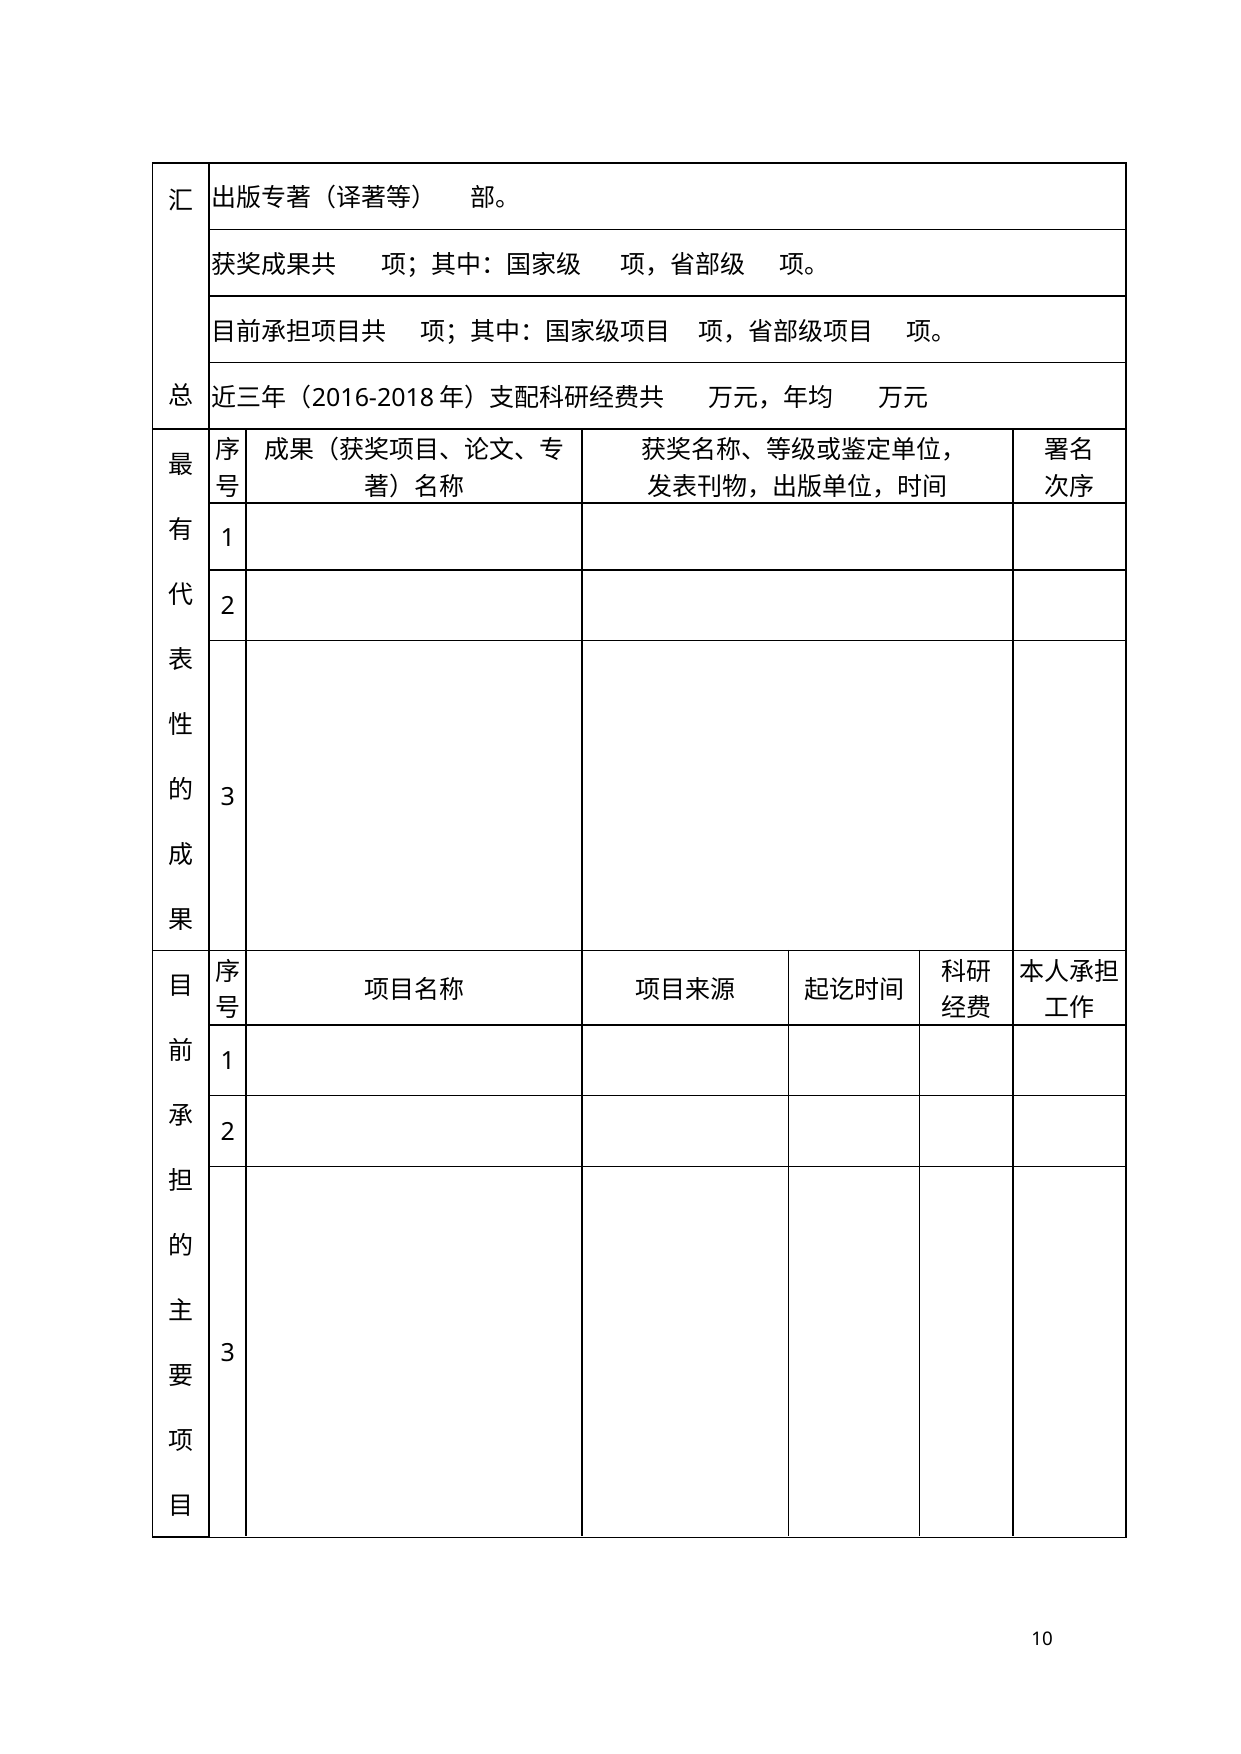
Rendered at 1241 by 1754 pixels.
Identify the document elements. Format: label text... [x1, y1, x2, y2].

table_cell [583, 504, 1012, 569]
table_cell [920, 1096, 1012, 1166]
table_cell [583, 1167, 788, 1536]
table_cell [247, 1026, 581, 1095]
table_cell [247, 571, 581, 640]
table_cell 获奖名称、等级或鉴定单位， 发表刊物，出版单位，时间 [583, 430, 1012, 502]
table_cell 3 [210, 1167, 245, 1536]
table_cell [583, 1096, 788, 1166]
table_cell [1014, 504, 1125, 569]
table_cell [583, 571, 1012, 640]
table_cell 本人承担工作 [1014, 951, 1125, 1024]
table_cell [920, 1167, 1012, 1536]
table_cell [583, 1026, 788, 1095]
table_cell [583, 641, 1012, 950]
table_cell [1014, 571, 1125, 640]
table_cell 近三年（2016-2018年）支配科研经费共 万元，年均 万元 [210, 363, 1125, 428]
table_cell 序号 [210, 951, 245, 1024]
table_cell 汇 总 [153, 164, 208, 428]
table_cell 2 [210, 571, 245, 640]
table_cell 起讫时间 [789, 951, 919, 1024]
table_cell 成果（获奖项目、论文、专著）名称 [247, 430, 581, 502]
table_cell 项目名称 [247, 951, 581, 1024]
table_cell [1014, 1096, 1125, 1166]
table_cell 1 [210, 1026, 245, 1095]
table_cell 目前承担项目共 项；其中：国家级项目 项，省部级项目 项。 [210, 297, 1125, 362]
table_cell [789, 1026, 919, 1095]
table_cell [1014, 641, 1125, 950]
table_cell 署名 次序 [1014, 430, 1125, 502]
table_cell [247, 1096, 581, 1166]
table_cell 获奖成果共 项；其中：国家级 项，省部级 项。 [210, 230, 1125, 295]
table_cell 2 [210, 1096, 245, 1166]
table_cell [920, 1026, 1012, 1095]
table_cell 出版专著（译著等） 部。 [210, 164, 1125, 228]
table_cell 科研 经费 [920, 951, 1012, 1024]
table_cell [789, 1096, 919, 1166]
table_cell 1 [210, 504, 245, 569]
table_cell [247, 1167, 581, 1536]
table_cell 序号 [210, 430, 245, 502]
table_cell [789, 1167, 919, 1536]
table_cell [1014, 1167, 1125, 1536]
table_cell 目 前 承 担 的 主 要 项 目 [153, 951, 208, 1536]
table_cell 项目来源 [583, 951, 788, 1024]
table_cell 最 有 代 表 性 的 成 果 [153, 430, 208, 950]
table_cell [247, 504, 581, 569]
table_cell [1014, 1026, 1125, 1095]
table_cell [247, 641, 581, 950]
table_cell 3 [210, 641, 245, 950]
